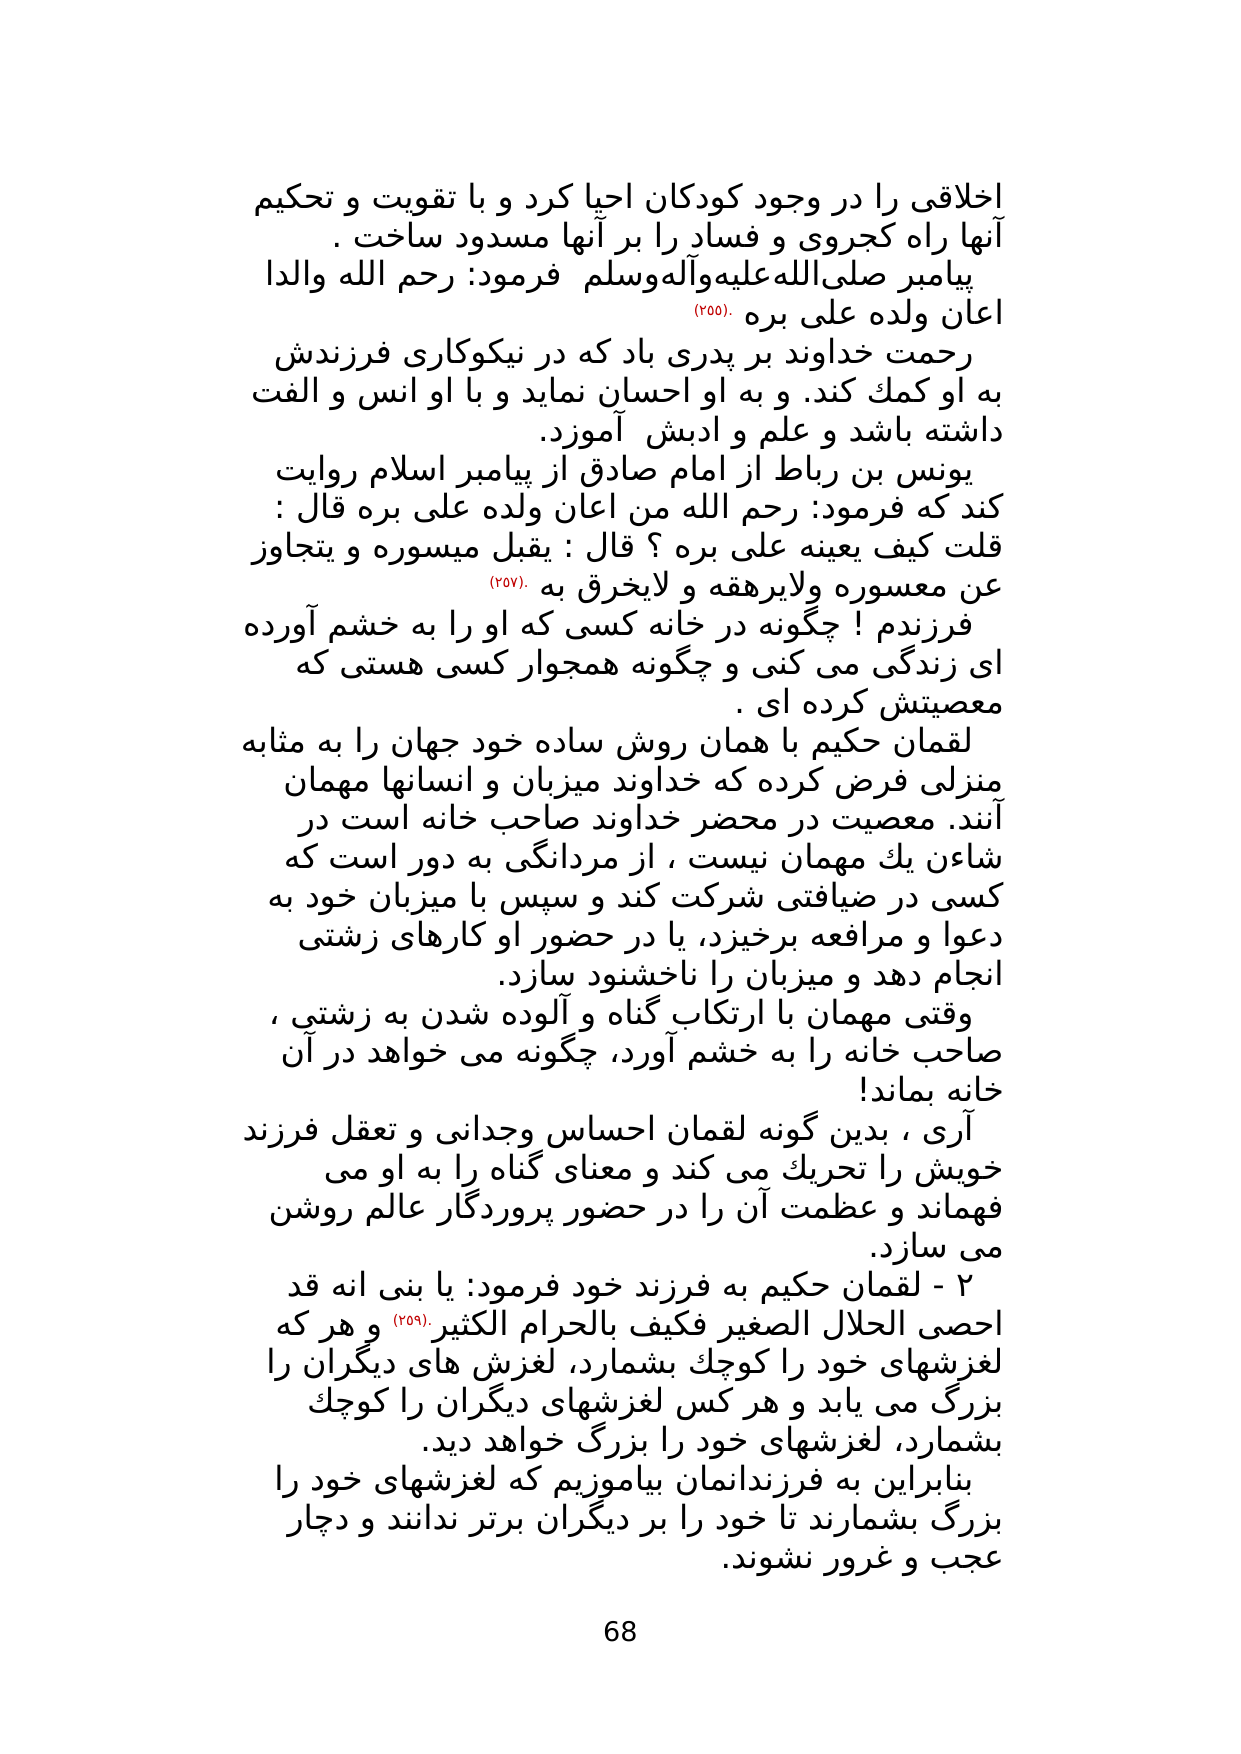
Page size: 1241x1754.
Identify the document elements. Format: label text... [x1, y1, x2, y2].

text يونس بن رباط از امام صادق از پيامبر اسلام روايت كند كه فرمود: رحم الله من اعان ولده على بره قال : قلت كيف يعينه على بره ؟ قال : يقبل ميسوره و يتجاوز عن معسوره ولايرهقه و لايخرق به .(٢٥٧) [236, 449, 1004, 604]
text وقتى مهمان با ارتكاب گناه و آلوده شدن به زشتى ، صاحب خانه را به خشم آورد، چگونه مى خواهد در آن خانه بماند! [236, 993, 1004, 1110]
text رحمت خداوند بر پدرى باد كه در نيكوكارى فرزندش به او كمك كند. و به او احسان نمايد و با او انس و الفت داشته باشد و علم و ادبش ‍ آموزد. [236, 333, 1004, 449]
text ٢ - لقمان حكيم به فرزند خود فرمود: يا بنى انه قد احصى الحلال الصغير فكيف بالحرام الكثير.(٢٥٩) و هر كه لغزشهاى خود را كوچك بشمارد، لغزش هاى ديگران را بزرگ مى يابد و هر كس لغزشهاى ديگران را كوچك بشمارد، لغزشهاى خود را بزرگ خواهد ديد. [236, 1265, 1004, 1459]
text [236, 177, 1004, 255]
text بنابراين به فرزندانمان بياموزيم كه لغزشهاى خود را بزرگ بشمارند تا خود را بر ديگران برتر ندانند و دچار عجب و غرور نشوند. [236, 1459, 1004, 1576]
text فرزندم ! چگونه در خانه كسى كه او را به خشم آورده اى زندگى مى كنى و چگونه همجوار كسى هستى كه معصيتش كرده اى . [236, 604, 1004, 721]
text آرى ، بدين گونه لقمان احساس وجدانى و تعقل فرزند خويش را تحريك مى كند و معناى گناه را به او مى فهماند و عظمت آن را در حضور پروردگار عالم روشن مى سازد. [236, 1110, 1004, 1265]
text لقمان حكيم با همان روش ساده خود جهان را به مثابه منزلى فرض كرده كه خداوند ميزبان و انسانها مهمان آنند. معصيت در محضر خداوند صاحب خانه است در شاءن يك مهمان نيست ، از مردانگى به دور است كه كسى در ضيافتى شركت كند و سپس با ميزبان خود به دعوا و مرافعه برخيزد، يا در حضور او كارهاى زشتى انجام دهد و ميزبان را ناخشنود سازد. [236, 721, 1004, 993]
text پيامبر صلى‌الله‌عليه‌وآله‌وسلم فرمود: رحم الله والدا اعان ولده على بره .(٢٥٥) [236, 255, 1004, 333]
